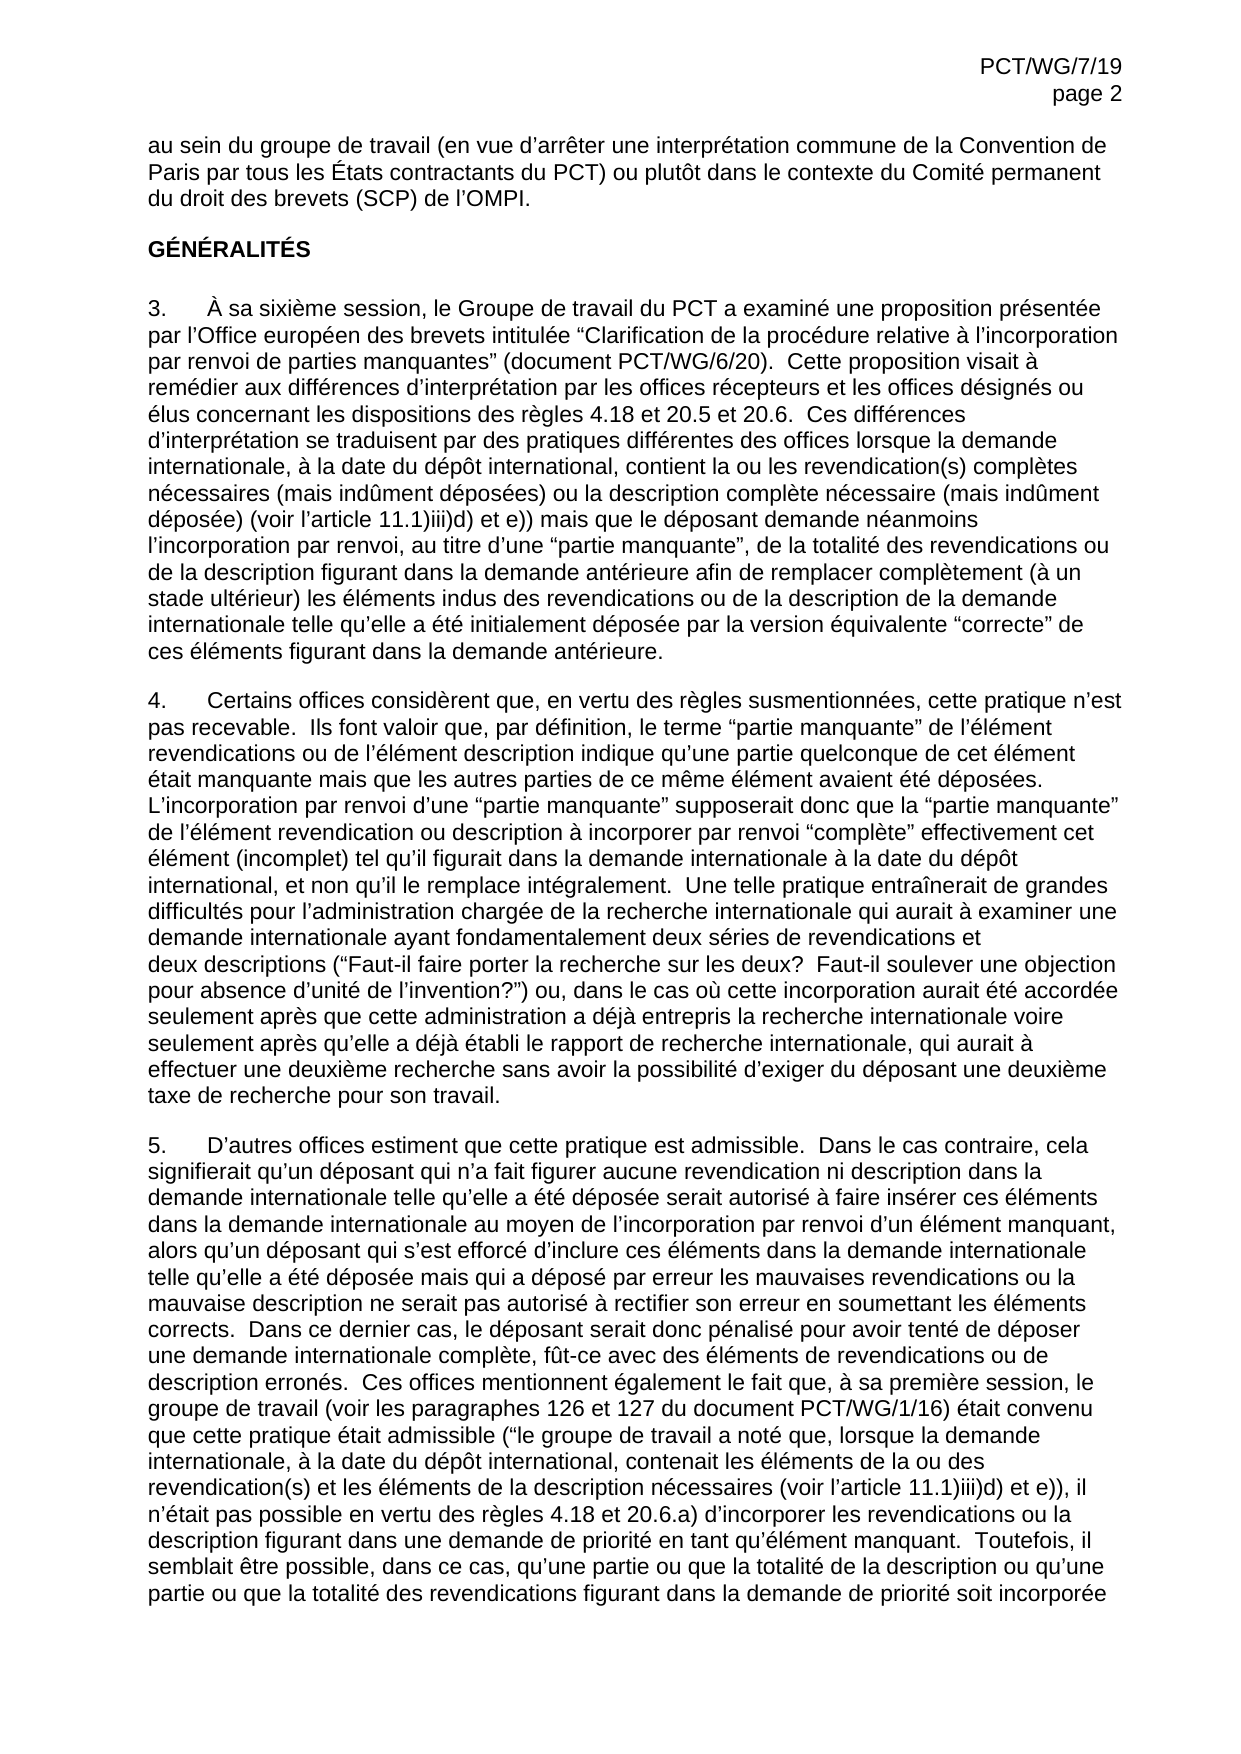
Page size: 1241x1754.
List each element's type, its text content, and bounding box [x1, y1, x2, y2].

text Certains offices considèrent que, en vertu des règles susmentionnées, cette pratique n’est pas recevable. Ils font valoir que, par définition, le terme “partie manquante” de l’élément revendications ou de l’élément description indique qu’une partie quelconque de cet élément était manquante mais que les autres parties de ce même élément avaient été déposées. L’incorporation par renvoi d’une “partie manquante” supposerait donc que la “partie manquante” de l’élément revendication ou description à incorporer par renvoi “complète” effectivement cet élément (incomplet) tel qu’il figurait dans la demande internationale à la date du dépôt international, et non qu’il le remplace intégralement. Une telle pratique entraînerait de grandes difficultés pour l’administration chargée de la recherche internationale qui aurait à examiner une demande internationale ayant fondamentalement deux séries de revendications et deux descriptions (“Faut-il faire porter la recherche sur les deux? Faut-il soulever une objection pour absence d’unité de l’invention?”) ou, dans le cas où cette incorporation aurait été accordée seulement après que cette administration a déjà entrepris la recherche internationale voire seulement après qu’elle a déjà établi le rapport de recherche internationale, qui aurait à effectuer une deuxième recherche sans avoir la possibilité d’exiger du déposant une deuxième taxe de recherche pour son travail. [148, 687, 1122, 1109]
text À sa sixième session, le Groupe de travail du PCT a examiné une proposition présentée par l’Office européen des brevets intitulée “Clarification de la procédure relative à l’incorporation par renvoi de parties manquantes” (document PCT/WG/6/20). Cette proposition visait à remédier aux différences d’interprétation par les offices récepteurs et les offices désignés ou élus concernant les dispositions des règles 4.18 et 20.5 et 20.6. Ces différences d’interprétation se traduisent par des pratiques différentes des offices lorsque la demande internationale, à la date du dépôt international, contient la ou les revendication(s) complètes nécessaires (mais indûment déposées) ou la description complète nécessaire (mais indûment déposée) (voir l’article 11.1)iii)d) et e)) mais que le déposant demande néanmoins l’incorporation par renvoi, au titre d’une “partie manquante”, de la totalité des revendications ou de la description figurant dans la demande antérieure afin de remplacer complètement (à un stade ultérieur) les éléments indus des revendications ou de la description de la demande internationale telle qu’elle a été initialement déposée par la version équivalente “correcte” de ces éléments figurant dans la demande antérieure. [148, 295, 1122, 664]
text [148, 132, 1122, 211]
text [148, 1132, 1122, 1606]
subtitle Généralités [148, 236, 1122, 263]
